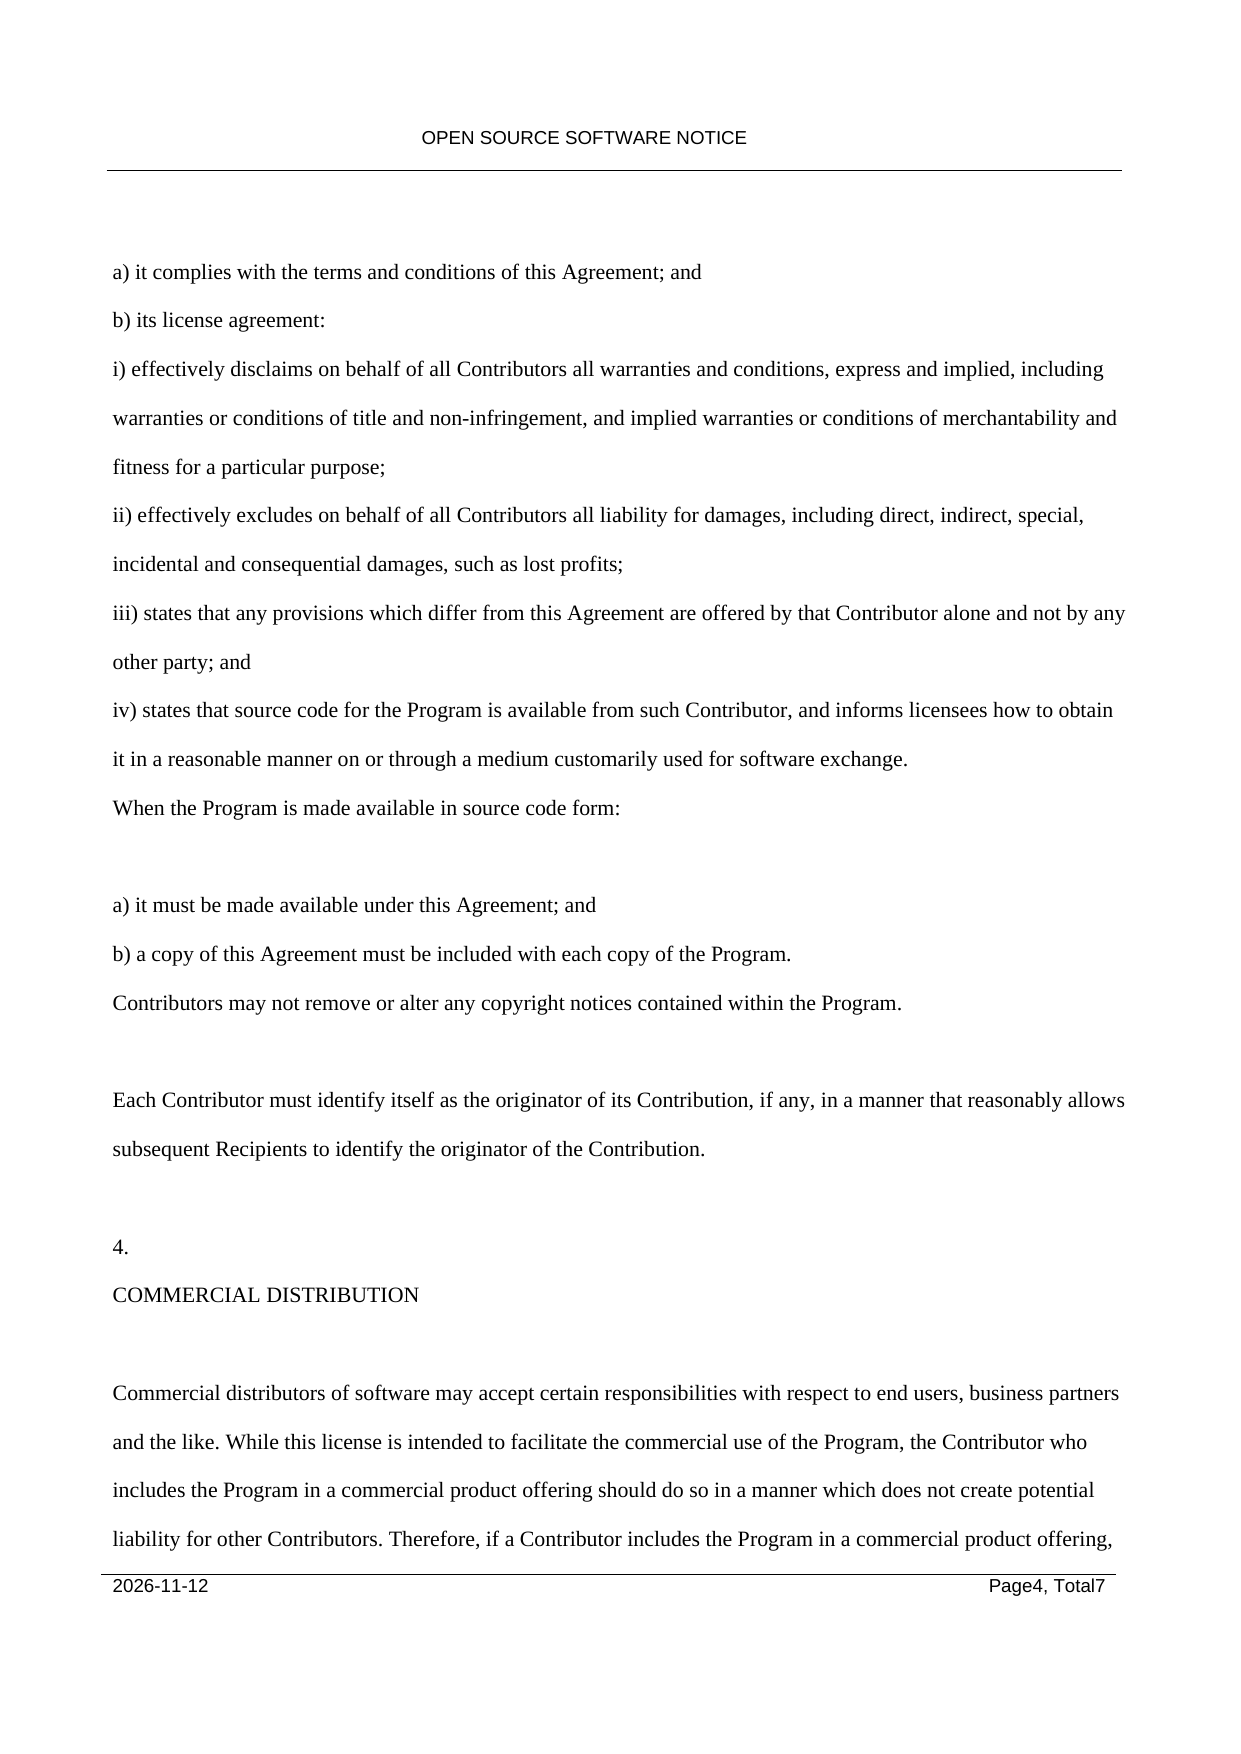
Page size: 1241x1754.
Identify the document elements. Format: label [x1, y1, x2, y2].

text [112, 206, 1128, 1555]
